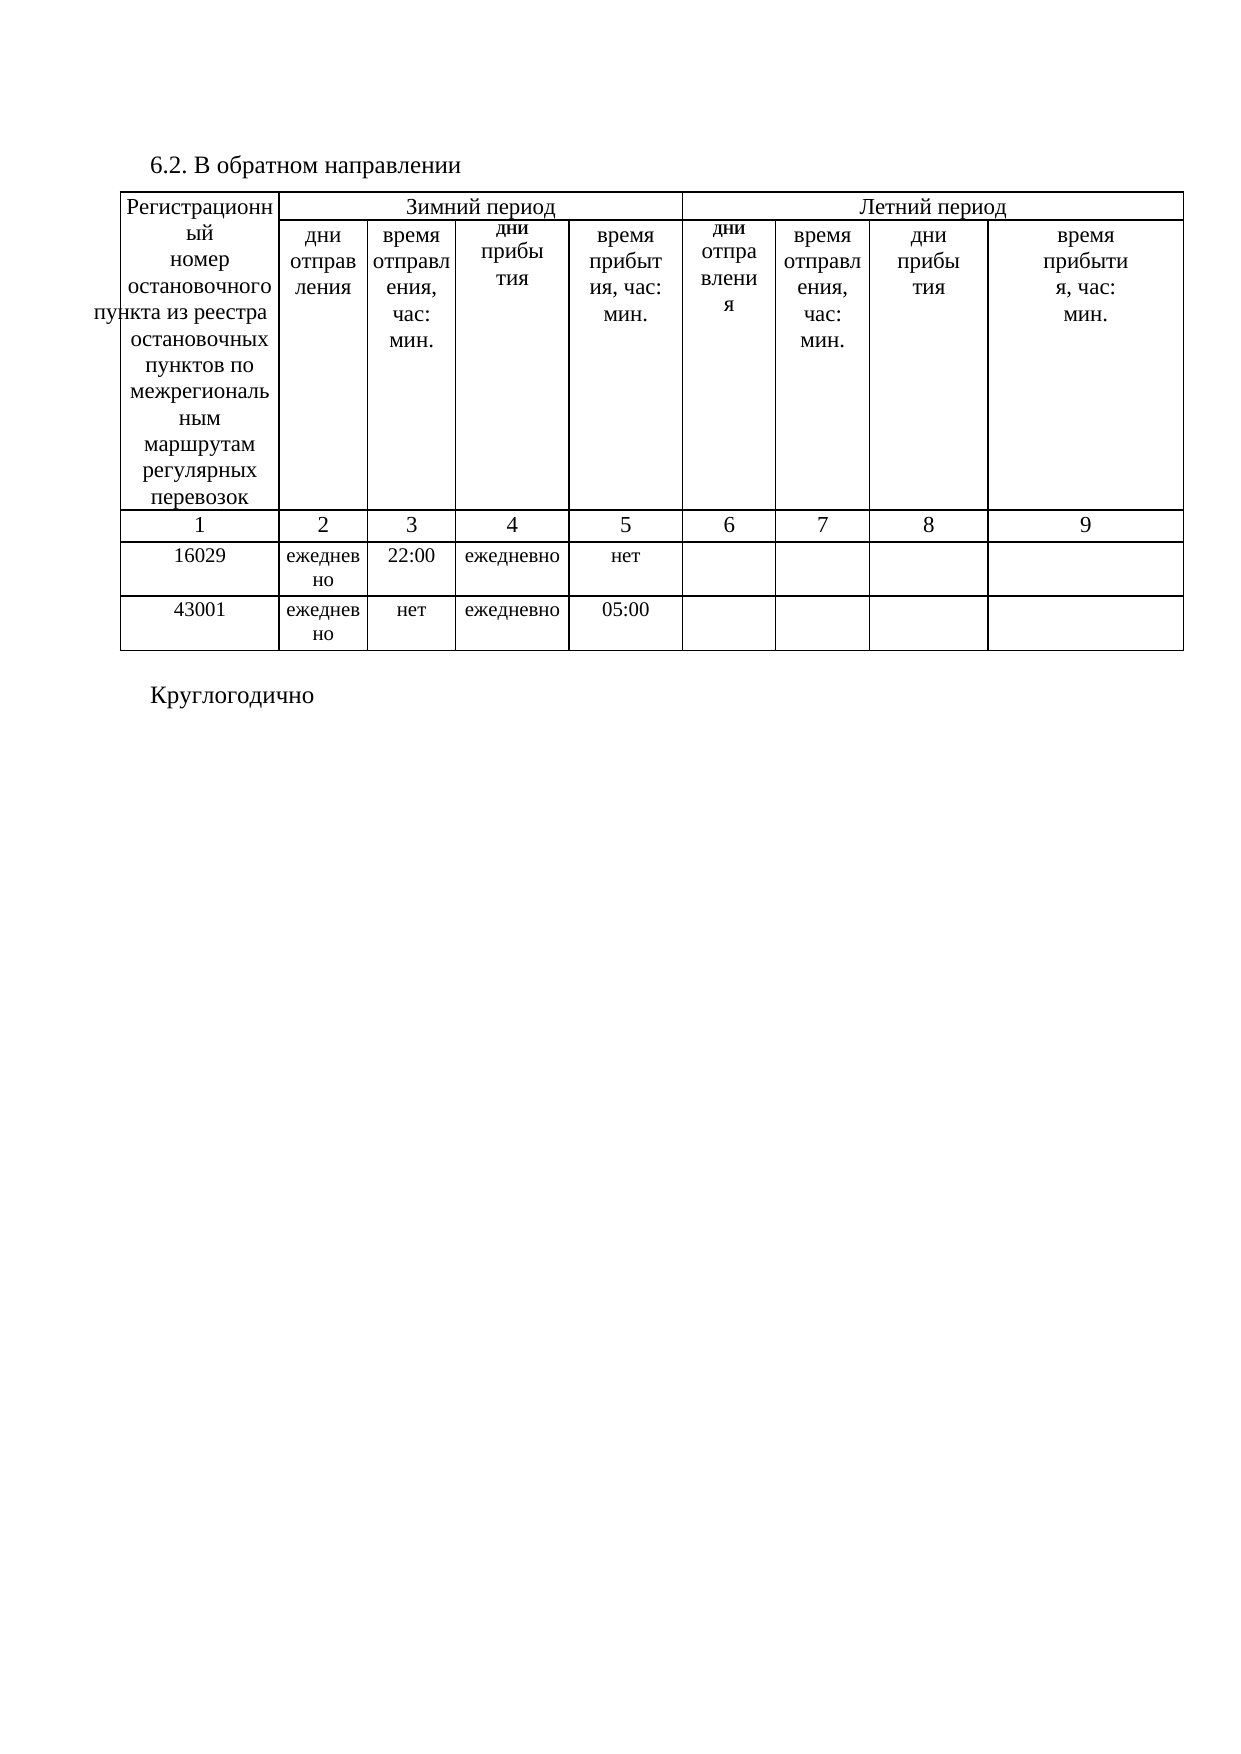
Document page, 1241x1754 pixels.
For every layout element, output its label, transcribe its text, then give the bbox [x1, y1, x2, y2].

table_cell [989, 597, 1183, 650]
table_cell 16029 [121, 543, 278, 595]
table_cell 6 [683, 511, 775, 541]
table_cell дни отправ ления [280, 221, 367, 509]
table_cell [776, 597, 869, 650]
table_cell 22:00 [368, 543, 455, 595]
table_cell нет [368, 597, 455, 650]
table_cell время прибыт ия, час: мин. [570, 221, 682, 509]
table_cell 5 [570, 511, 682, 541]
table_cell 4 [456, 511, 568, 541]
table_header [121, 193, 278, 509]
table_cell ежедневно [280, 543, 367, 595]
table_cell 8 [870, 511, 987, 541]
table_cell время отправл ения, час: мин. [776, 221, 869, 509]
table_cell время прибыти я, час: мин. [989, 221, 1183, 509]
table_header Летний период [683, 193, 1183, 219]
table_cell 3 [368, 511, 455, 541]
table_cell ежедневно [280, 597, 367, 650]
table_cell ежедневно [456, 597, 568, 650]
text Круглогодично [150, 680, 1090, 709]
table_cell 43001 [121, 597, 278, 650]
table_cell время отправл ения, час: мин. [368, 221, 455, 509]
table_cell [776, 543, 869, 595]
table_cell 2 [280, 511, 367, 541]
table_cell [989, 543, 1183, 595]
table_cell 9 [989, 511, 1183, 541]
table_cell ДНИ отпра влени я [683, 221, 775, 509]
table_cell 1 [121, 511, 278, 541]
table_cell нет [570, 543, 682, 595]
table_cell [683, 597, 775, 650]
table_cell 05:00 [570, 597, 682, 650]
table_cell дни прибы тия [870, 221, 987, 509]
table_cell ежедневно [456, 543, 568, 595]
table_header Зимний период [280, 193, 682, 219]
table_cell [870, 543, 987, 595]
table_cell [870, 597, 987, 650]
table_cell 7 [776, 511, 869, 541]
text 6.2. В обратном направлении [150, 150, 1090, 179]
table_cell ДНИ прибы тия [456, 221, 568, 509]
table_cell [683, 543, 775, 595]
